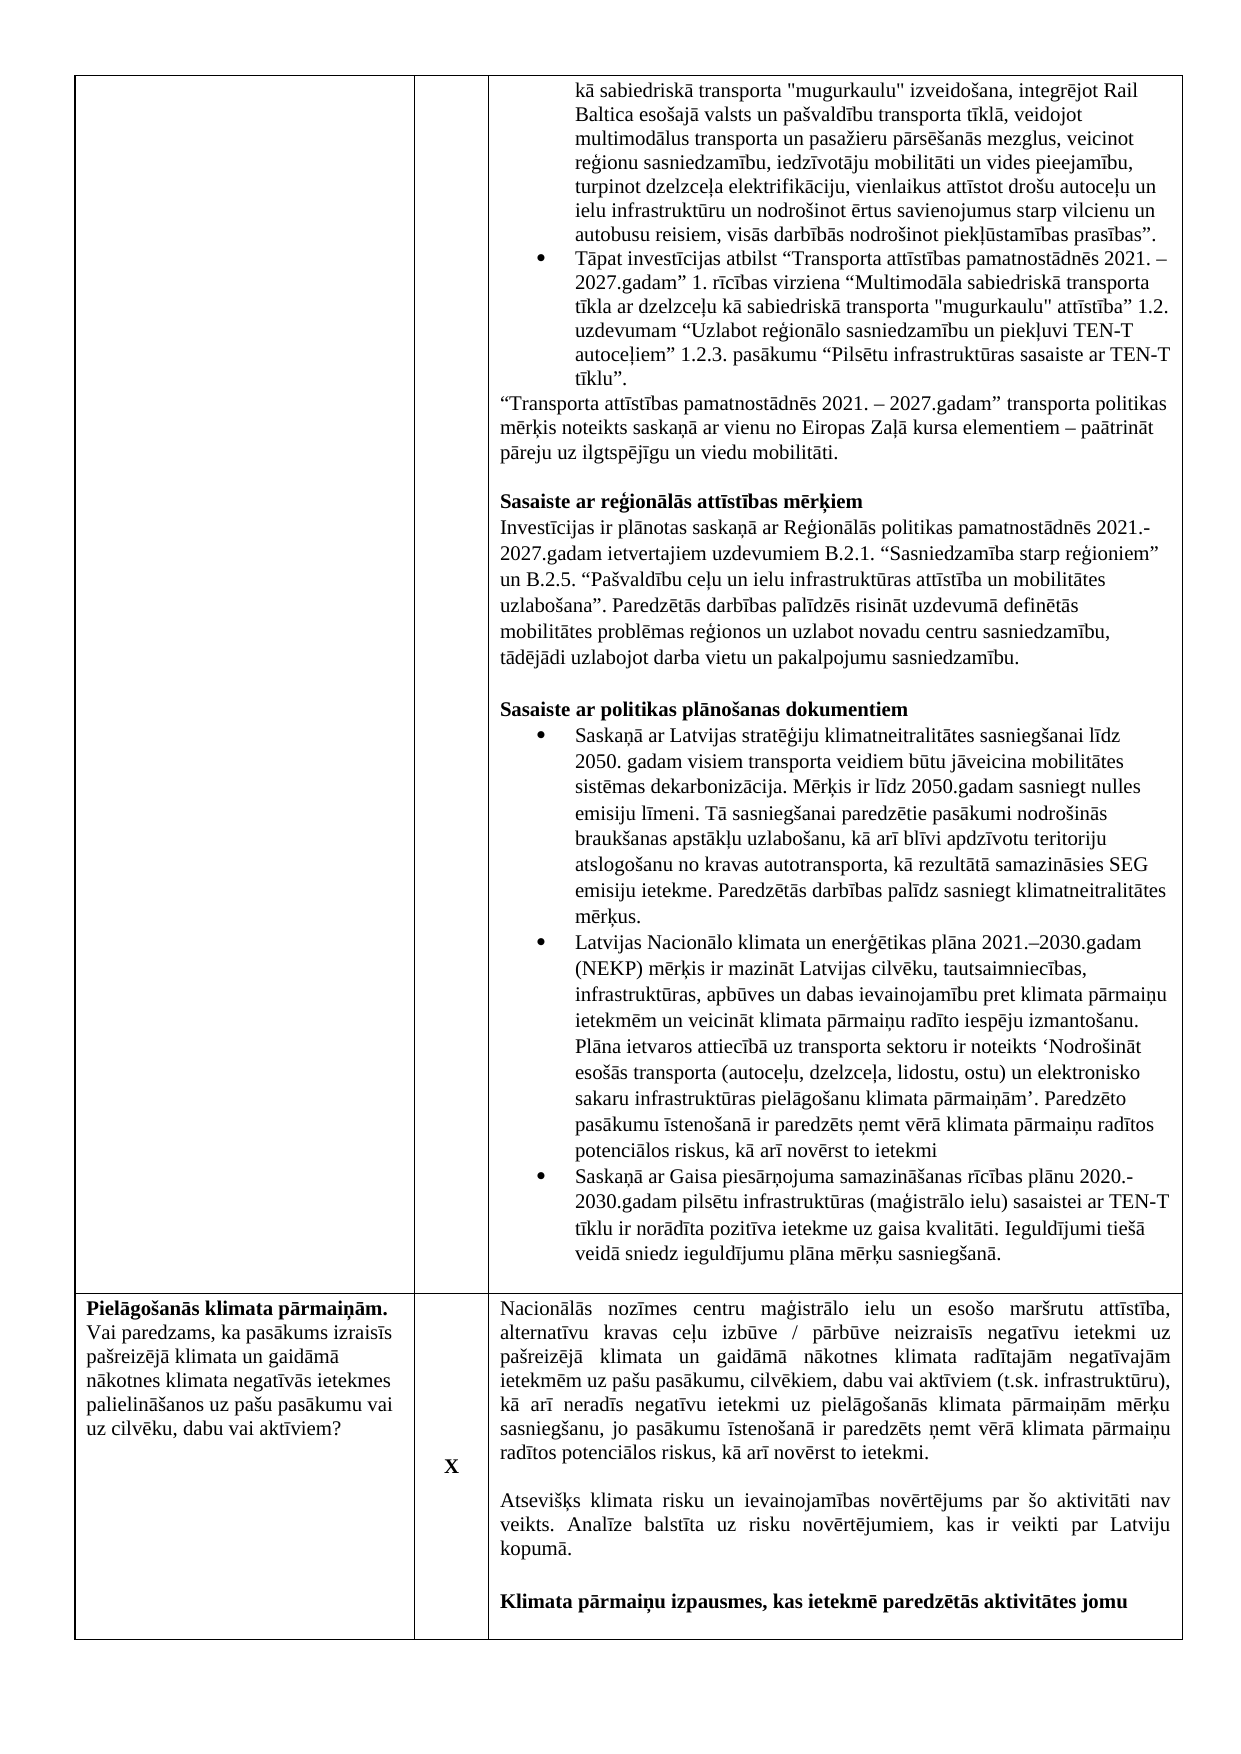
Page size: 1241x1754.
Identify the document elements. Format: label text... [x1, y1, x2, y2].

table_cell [76, 76, 414, 1293]
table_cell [489, 1294, 1182, 1639]
table_cell X [415, 1294, 488, 1639]
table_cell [76, 1294, 414, 1639]
table_cell X [415, 76, 488, 1293]
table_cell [489, 76, 1182, 1293]
